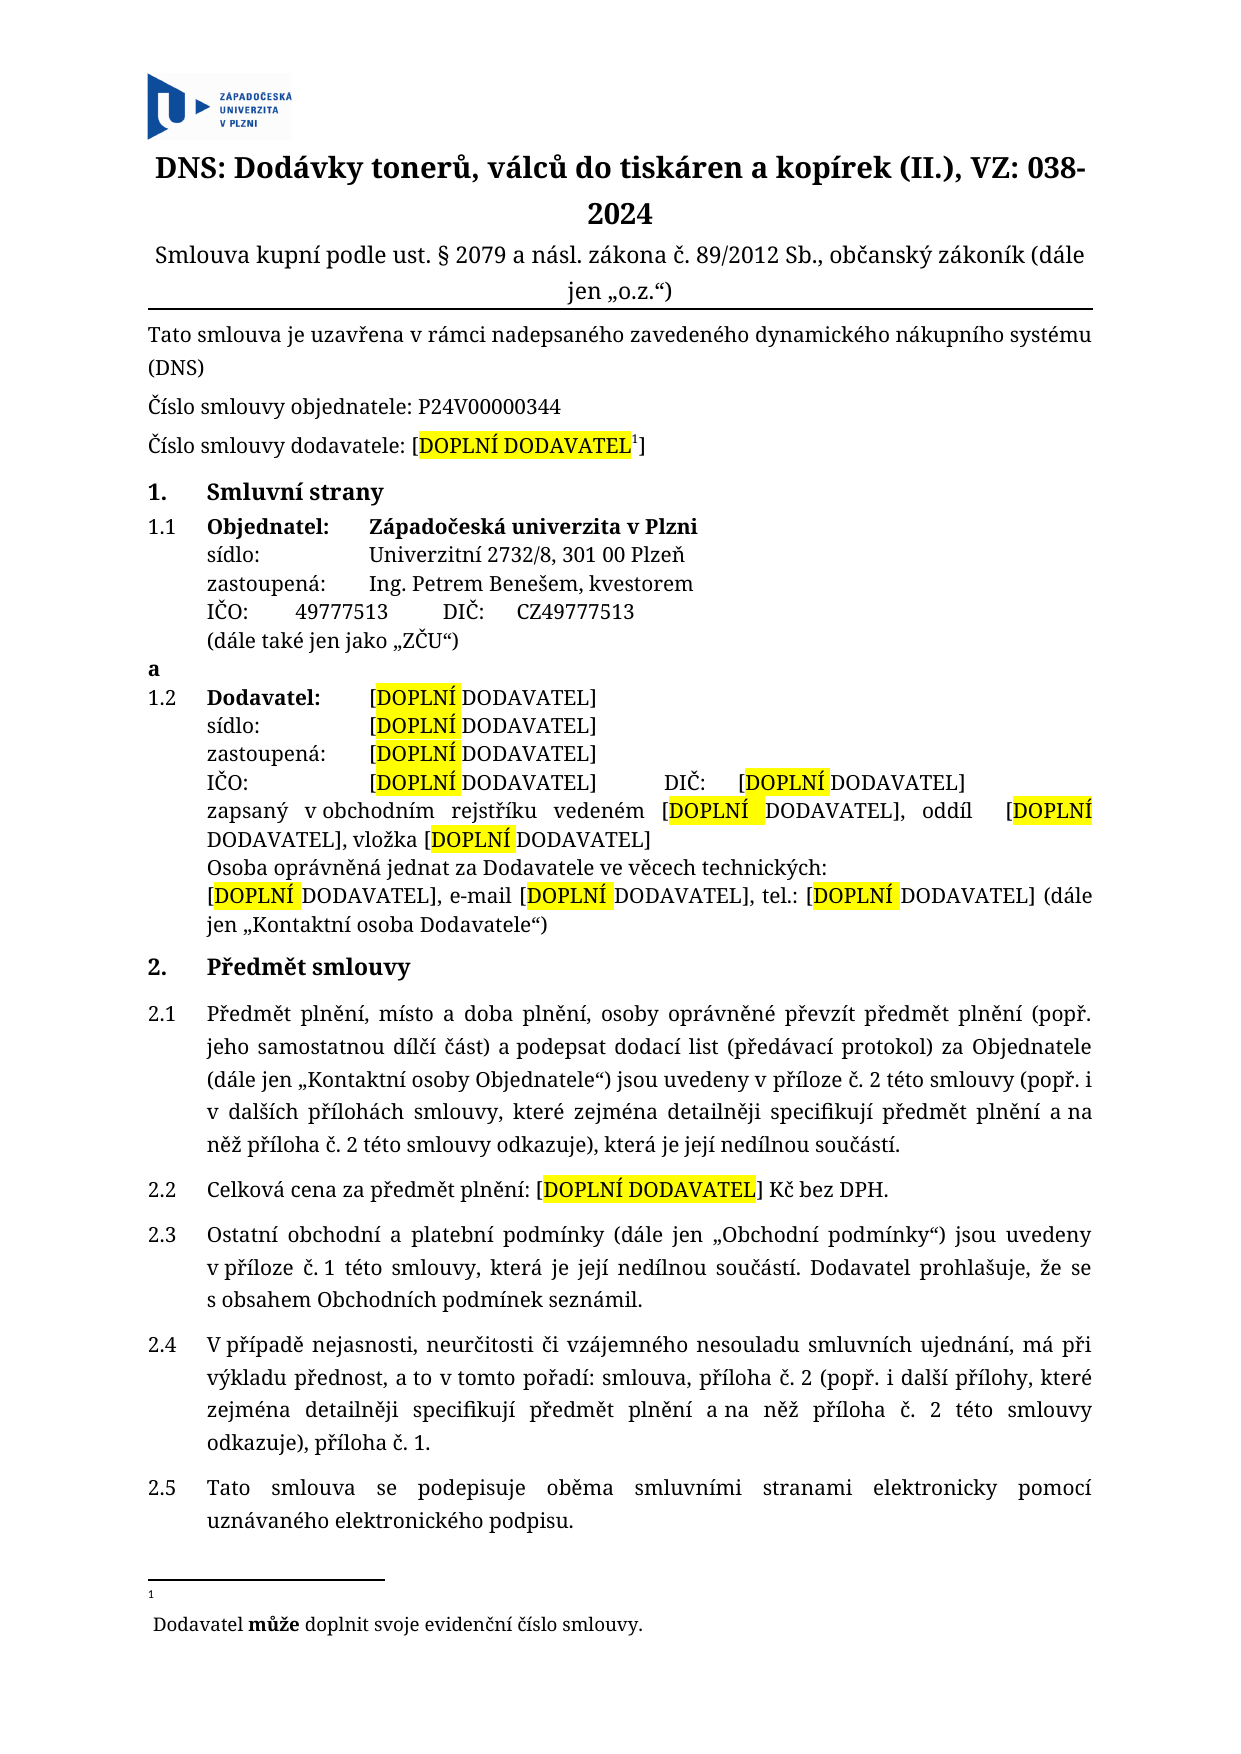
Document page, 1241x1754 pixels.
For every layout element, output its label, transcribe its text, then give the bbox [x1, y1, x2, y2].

text zastoupená: [DOPLNÍ DODAVATEL] [207, 739, 1093, 768]
list Ostatní obchodní a platební podmínky (dále jen „Obchodní podmínky“) jsou uvedeny v příloze č. 1 této smlouvy, která je její nedílnou součástí. Dodavatel prohlašuje, že se s obsahem Obchodních podmínek seznámil. [148, 1220, 1093, 1314]
text sídlo: Univerzitní 2732/8, 301 00 Plzeň [207, 540, 1093, 569]
text sídlo: [DOPLNÍ DODAVATEL] [461, 711, 1093, 739]
list Předmět smlouvy [148, 951, 1093, 982]
list Předmět plnění, místo a doba plnění, osoby oprávněné převzít předmět plnění (popř. jeho samostatnou dílčí část) a podepsat dodací list (předávací protokol) za Objednatele (dále jen „Kontaktní osoby Objednatele“) jsou uvedeny v příloze č. 2 této smlouvy (popř. i v dalších přílohách smlouvy, které zejména detailněji specifikují předmět plnění a na něž příloha č. 2 této smlouvy odkazuje), která je její nedílnou součástí. [148, 999, 1093, 1158]
text IČO: [DOPLNÍ DODAVATEL] DIČ: [DOPLNÍ DODAVATEL] [830, 768, 1093, 796]
text sídlo: [DOPLNÍ DODAVATEL] [207, 711, 376, 739]
list V případě nejasnosti, neurčitosti či vzájemného nesouladu smluvních ujednání, má při výkladu přednost, a to v tomto pořadí: smlouva, příloha č. 2 (popř. i další přílohy, které zejména detailněji specifikují předmět plnění a na něž příloha č. 2 této smlouvy odkazuje), příloha č. 1. [148, 1330, 1093, 1457]
list Celková cena za předmět plnění: [DOPLNÍ DODAVATEL] Kč bez DPH. [148, 1175, 543, 1203]
text zastoupená: Ing. Petrem Benešem, kvestorem [207, 569, 1093, 597]
text Číslo smlouvy dodavatele: [DOPLNÍ DODAVATEL] [631, 431, 1093, 459]
text Smlouva kupní podle ust. § 2079 a násl. zákona č. 89/2012 Sb., občanský zákoník (dále jen „o.z.“) [148, 239, 1093, 308]
list Celková cena za předmět plnění: [DOPLNÍ DODAVATEL] Kč bez DPH. [756, 1175, 1093, 1203]
list Objednatel: Západočeská univerzita v Plzni [148, 512, 1093, 540]
list Smluvní strany [148, 476, 1093, 507]
text (dále také jen jako „ZČU“) [207, 626, 1093, 654]
text DNS: Dodávky tonerů, válců do tiskáren a kopírek (II.), VZ: 038-2024 [148, 148, 1093, 233]
text IČO: [DOPLNÍ DODAVATEL] DIČ: [DOPLNÍ DODAVATEL] [461, 768, 745, 796]
text Osoba oprávněná jednat za Dodavatele ve věcech technických: [207, 853, 1093, 882]
list Tato smlouva se podepisuje oběma smluvními stranami elektronicky pomocí uznávaného elektronického podpisu. [148, 1473, 1093, 1534]
text IČO: [DOPLNÍ DODAVATEL] DIČ: [DOPLNÍ DODAVATEL] [207, 768, 376, 796]
text a [148, 654, 1093, 683]
text [DOPLNÍ DODAVATEL], e-mail [DOPLNÍ DODAVATEL], tel.: [DOPLNÍ DODAVATEL] (dále jen „Kontaktní osoba Dodavatele“) [207, 882, 1093, 938]
picture [147, 73, 292, 140]
text Číslo smlouvy objednatele: P24V00000344 [148, 392, 1093, 421]
text Číslo smlouvy dodavatele: [DOPLNÍ DODAVATEL] [148, 431, 419, 459]
list Dodavatel: [DOPLNÍ DODAVATEL] [148, 683, 376, 711]
text IČO: 49777513 DIČ: CZ49777513 [207, 597, 1093, 626]
text Tato smlouva je uzavřena v rámci nadepsaného zavedeného dynamického nákupního systému (DNS) [148, 321, 1093, 382]
list Dodavatel: [DOPLNÍ DODAVATEL] [461, 683, 1093, 711]
text zapsaný v obchodním rejstříku vedeném [DOPLNÍ DODAVATEL], oddíl [DOPLNÍ DODAVATEL], vložka [DOPLNÍ DODAVATEL] [207, 796, 1093, 853]
